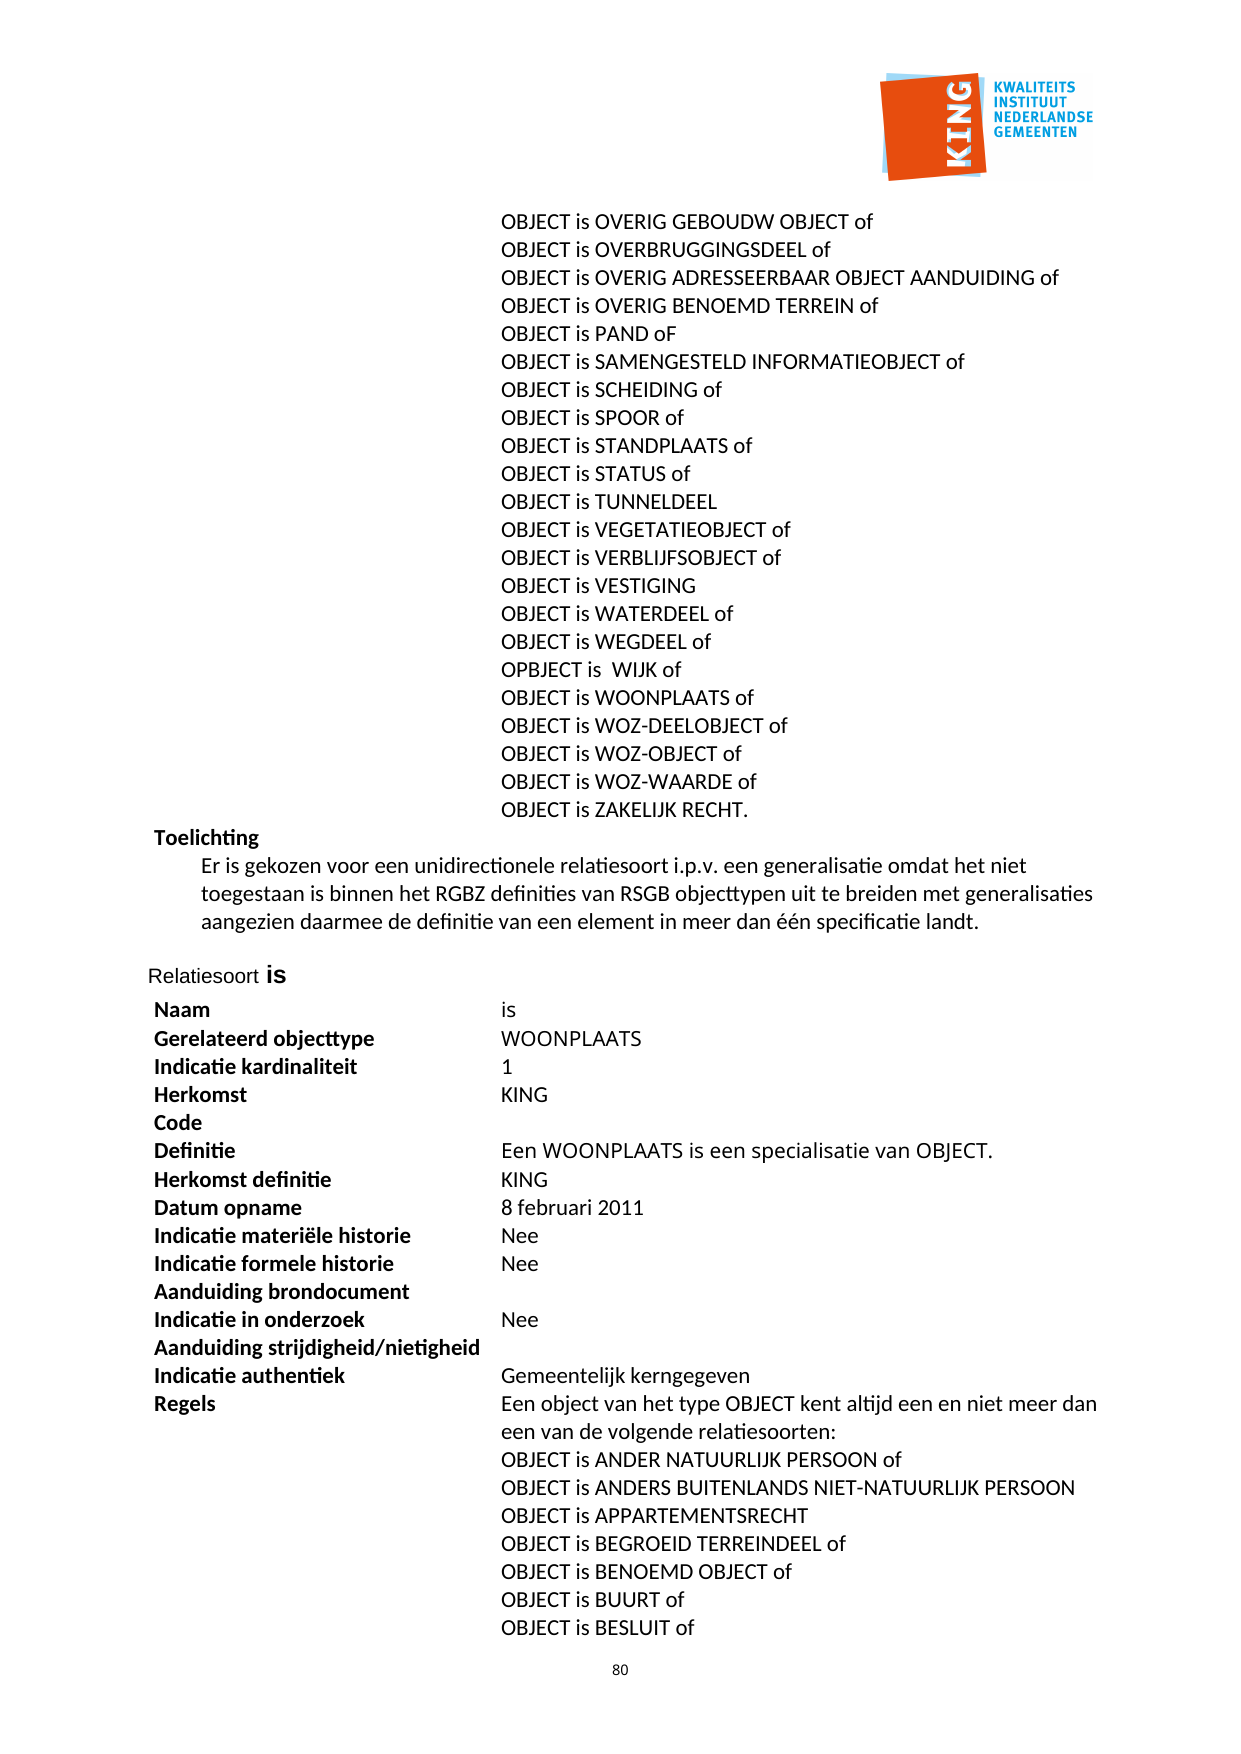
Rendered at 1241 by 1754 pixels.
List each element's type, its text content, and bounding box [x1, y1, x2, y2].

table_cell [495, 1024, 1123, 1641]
picture [880, 73, 1093, 181]
text Relatiesoort is [148, 960, 1092, 989]
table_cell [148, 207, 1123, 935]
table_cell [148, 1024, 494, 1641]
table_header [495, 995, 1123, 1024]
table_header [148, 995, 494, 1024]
